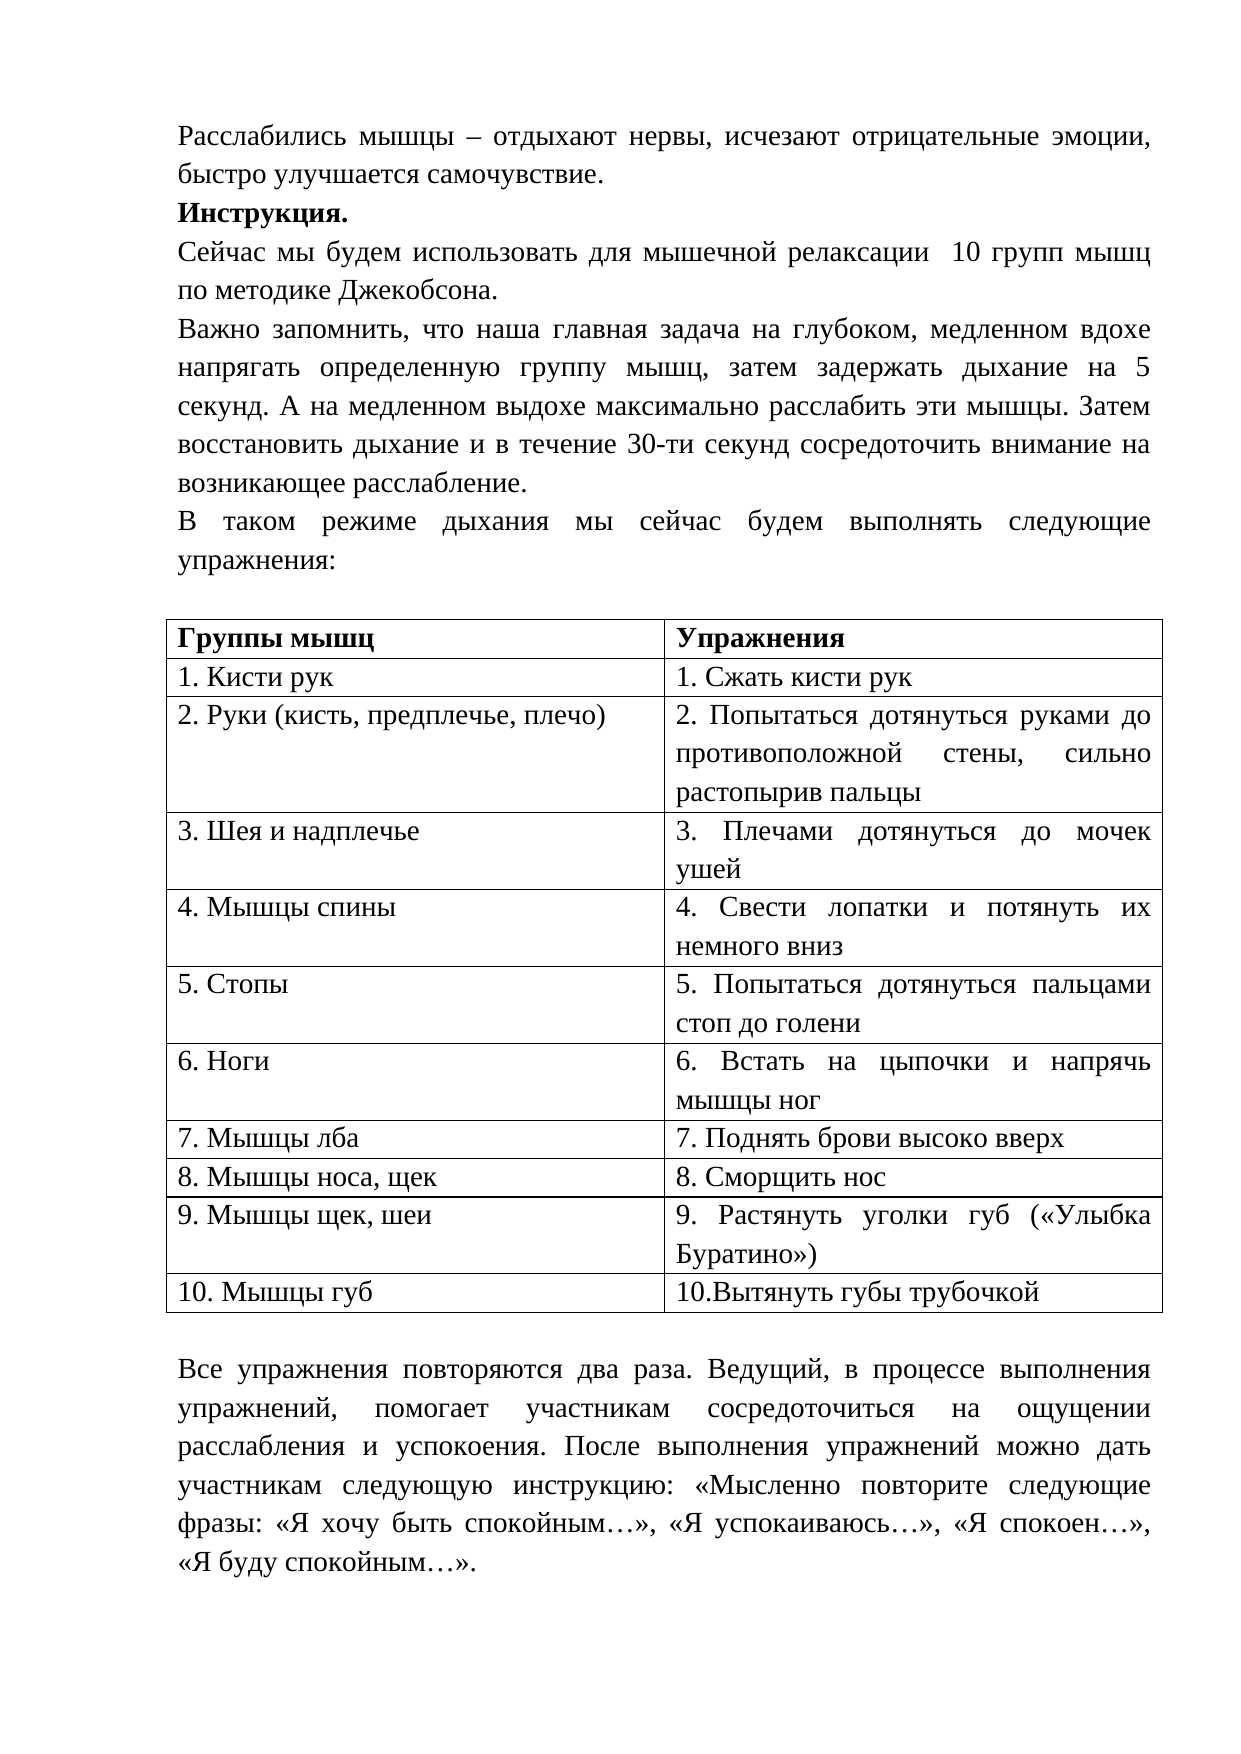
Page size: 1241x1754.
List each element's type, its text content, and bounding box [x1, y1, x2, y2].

text В таком режиме дыхания мы сейчас будем выполнять следующие упражнения: [177, 503, 1152, 576]
table_cell 8. Сморщить нос [665, 1159, 1162, 1196]
table_cell 4. Мышцы спины [167, 890, 664, 966]
table_cell 3. Плечами дотянуться до мочек ушей [665, 813, 1162, 888]
table_cell 2. Руки (кисть, предплечье, плечо) [167, 697, 664, 812]
text Важно запомнить, что наша главная задача на глубоком, медленном вдохе напрягать определенную группу мышц, затем задержать дыхание на 5 секунд. А на медленном выдохе максимально расслабить эти мышцы. Затем восстановить дыхание и в течение 30-ти секунд сосредоточить внимание на возникающее расслабление. [177, 311, 1152, 498]
text Все упражнения повторяются два раза. Ведущий, в процессе выполнения упражнений, помогает участникам сосредоточиться на ощущении расслабления и успокоения. После выполнения упражнений можно дать участникам следующую инструкцию: «Мысленно повторите следующие фразы: «Я хочу быть спокойным…», «Я успокаиваюсь…», «Я спокоен…», «Я буду спокойным…». [177, 1351, 1152, 1578]
table_cell 6. Встать на цыпочки и напрячь мышцы ног [665, 1044, 1162, 1119]
table_cell 1. Сжать кисти рук [665, 659, 1162, 696]
text Расслабились мышцы – отдыхают нервы, исчезают отрицательные эмоции, быстро улучшается самочувствие. [177, 118, 1152, 190]
text Сейчас мы будем использовать для мышечной релаксации 10 групп мышц по методике Джекобсона. [177, 234, 1152, 306]
table_cell 2. Попытаться дотянуться руками до противоположной стены, сильно растопырив пальцы [665, 697, 1162, 812]
table_header Группы мышц [167, 620, 664, 658]
table_cell 6. Ноги [167, 1044, 664, 1119]
table_header Упражнения [665, 620, 1162, 658]
table_cell 7. Мышцы лба [167, 1121, 664, 1158]
text Инструкция. [177, 195, 1152, 229]
table_cell 9. Растянуть уголки губ («Улыбка Буратино») [665, 1198, 1162, 1273]
table_cell 10.Вытянуть губы трубочкой [665, 1274, 1162, 1312]
table_cell 1. Кисти рук [167, 659, 664, 696]
table_cell 10. Мышцы губ [167, 1274, 664, 1312]
table_cell 4. Свести лопатки и потянуть их немного вниз [665, 890, 1162, 966]
table_cell 5. Стопы [167, 967, 664, 1042]
table_cell 8. Мышцы носа, щек [167, 1159, 664, 1196]
table_cell 7. Поднять брови высоко вверх [665, 1121, 1162, 1158]
table_cell 5. Попытаться дотянуться пальцами стоп до голени [665, 967, 1162, 1042]
table_cell 9. Мышцы щек, шеи [167, 1198, 664, 1273]
table_cell 3. Шея и надплечье [167, 813, 664, 888]
